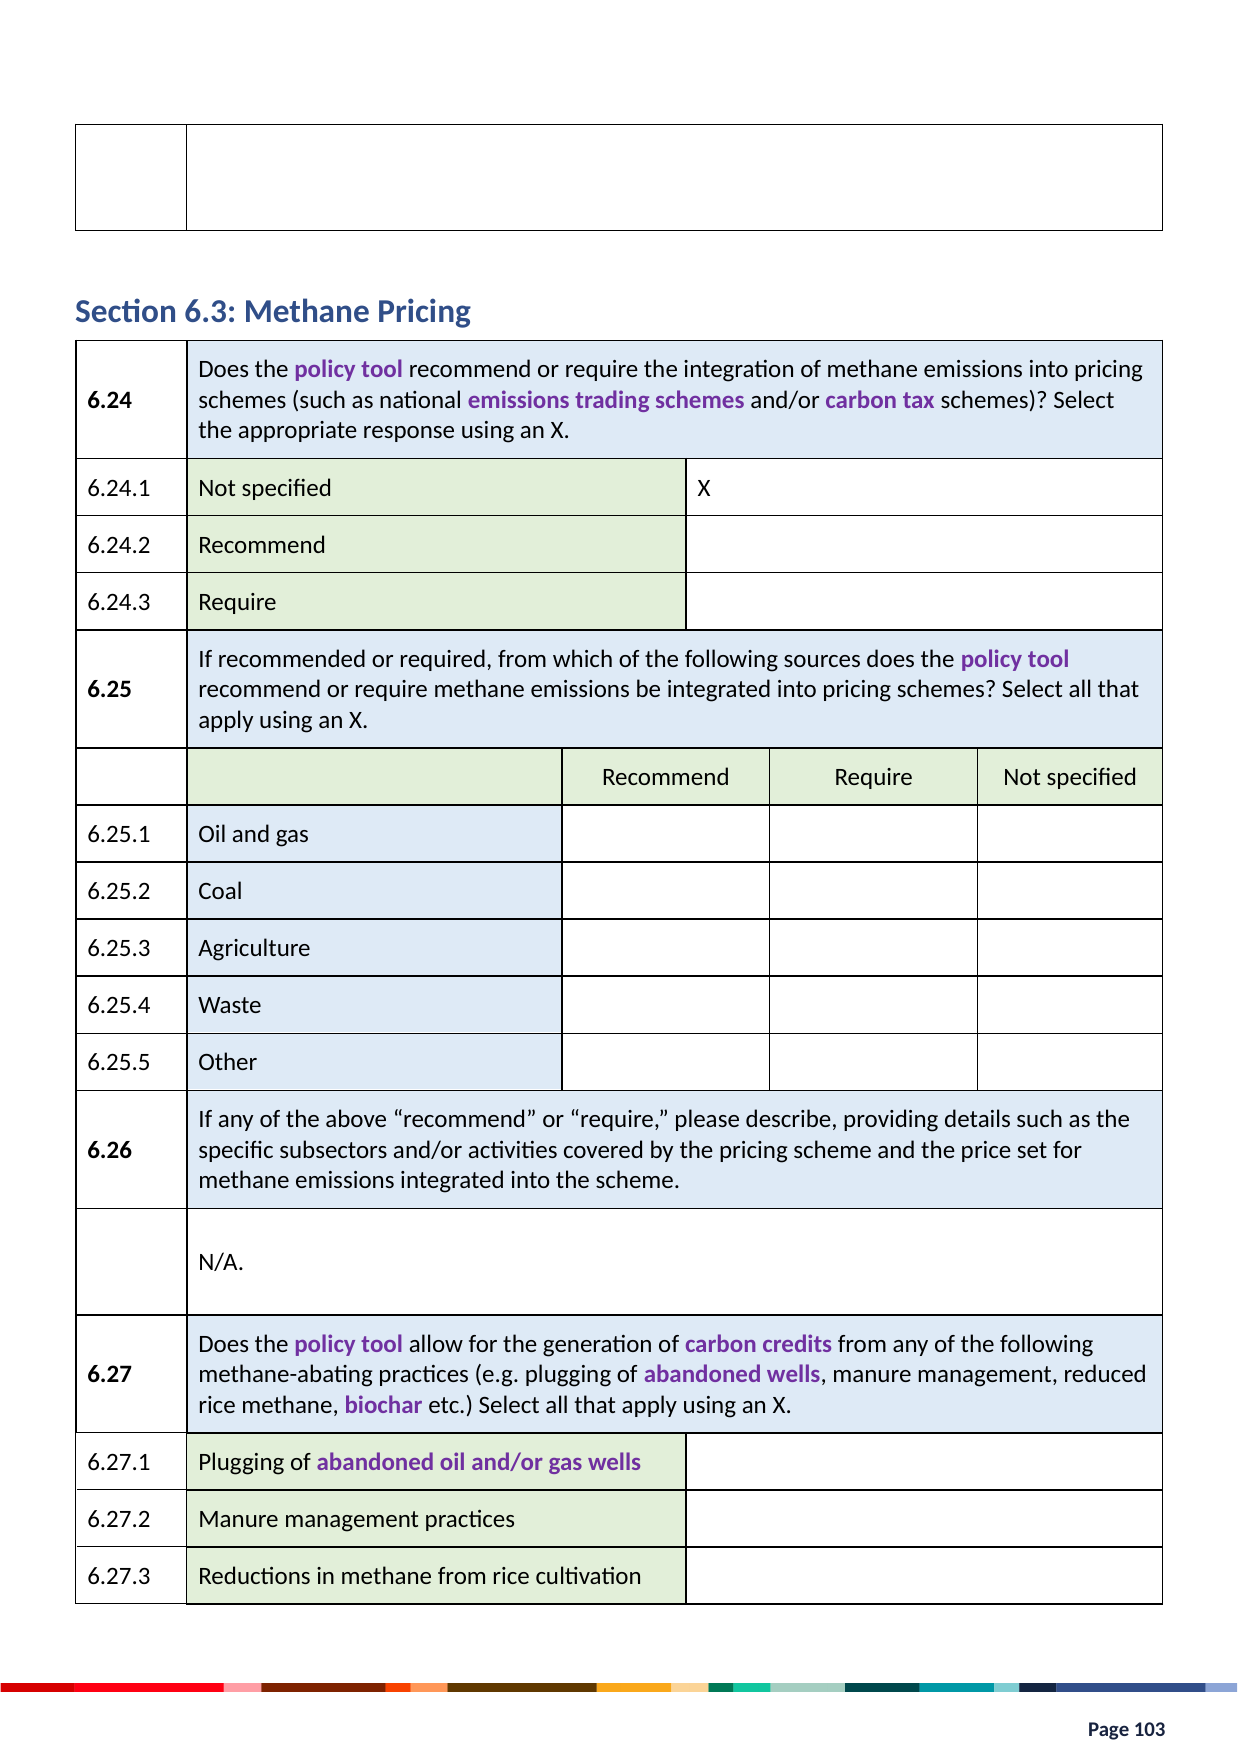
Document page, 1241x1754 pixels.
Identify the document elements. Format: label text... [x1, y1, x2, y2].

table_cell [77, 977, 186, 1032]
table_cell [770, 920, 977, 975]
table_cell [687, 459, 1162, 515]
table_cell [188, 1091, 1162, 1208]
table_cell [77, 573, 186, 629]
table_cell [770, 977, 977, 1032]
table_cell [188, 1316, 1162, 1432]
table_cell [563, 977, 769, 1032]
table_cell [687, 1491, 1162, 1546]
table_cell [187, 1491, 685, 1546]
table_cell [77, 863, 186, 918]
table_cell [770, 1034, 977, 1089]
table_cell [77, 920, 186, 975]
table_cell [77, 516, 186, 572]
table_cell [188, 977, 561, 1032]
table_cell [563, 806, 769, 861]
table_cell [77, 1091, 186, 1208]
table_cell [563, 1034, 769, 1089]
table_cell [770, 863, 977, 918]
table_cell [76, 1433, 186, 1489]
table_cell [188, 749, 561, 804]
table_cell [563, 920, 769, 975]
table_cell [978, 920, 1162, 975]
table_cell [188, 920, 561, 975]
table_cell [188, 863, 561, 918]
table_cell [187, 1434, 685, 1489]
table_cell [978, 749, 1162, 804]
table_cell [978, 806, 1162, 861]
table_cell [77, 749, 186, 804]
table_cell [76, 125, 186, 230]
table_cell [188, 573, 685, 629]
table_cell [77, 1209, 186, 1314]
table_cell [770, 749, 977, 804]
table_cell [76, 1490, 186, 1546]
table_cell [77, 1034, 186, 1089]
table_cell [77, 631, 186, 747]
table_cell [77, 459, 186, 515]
subtitle Section 6.3: Methane Pricing [75, 291, 1165, 331]
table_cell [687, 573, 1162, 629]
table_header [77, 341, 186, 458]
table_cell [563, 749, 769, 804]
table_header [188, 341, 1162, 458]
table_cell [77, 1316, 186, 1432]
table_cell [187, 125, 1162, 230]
picture [0, 1683, 1236, 1692]
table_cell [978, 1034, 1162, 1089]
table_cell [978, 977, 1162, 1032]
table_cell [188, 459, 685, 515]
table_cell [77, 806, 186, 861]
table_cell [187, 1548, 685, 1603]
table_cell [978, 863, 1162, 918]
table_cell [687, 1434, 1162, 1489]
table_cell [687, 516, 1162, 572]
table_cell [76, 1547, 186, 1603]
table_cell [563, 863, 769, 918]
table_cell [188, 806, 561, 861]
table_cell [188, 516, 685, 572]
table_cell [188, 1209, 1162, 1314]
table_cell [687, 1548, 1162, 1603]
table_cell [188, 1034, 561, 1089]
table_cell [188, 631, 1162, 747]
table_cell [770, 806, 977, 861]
